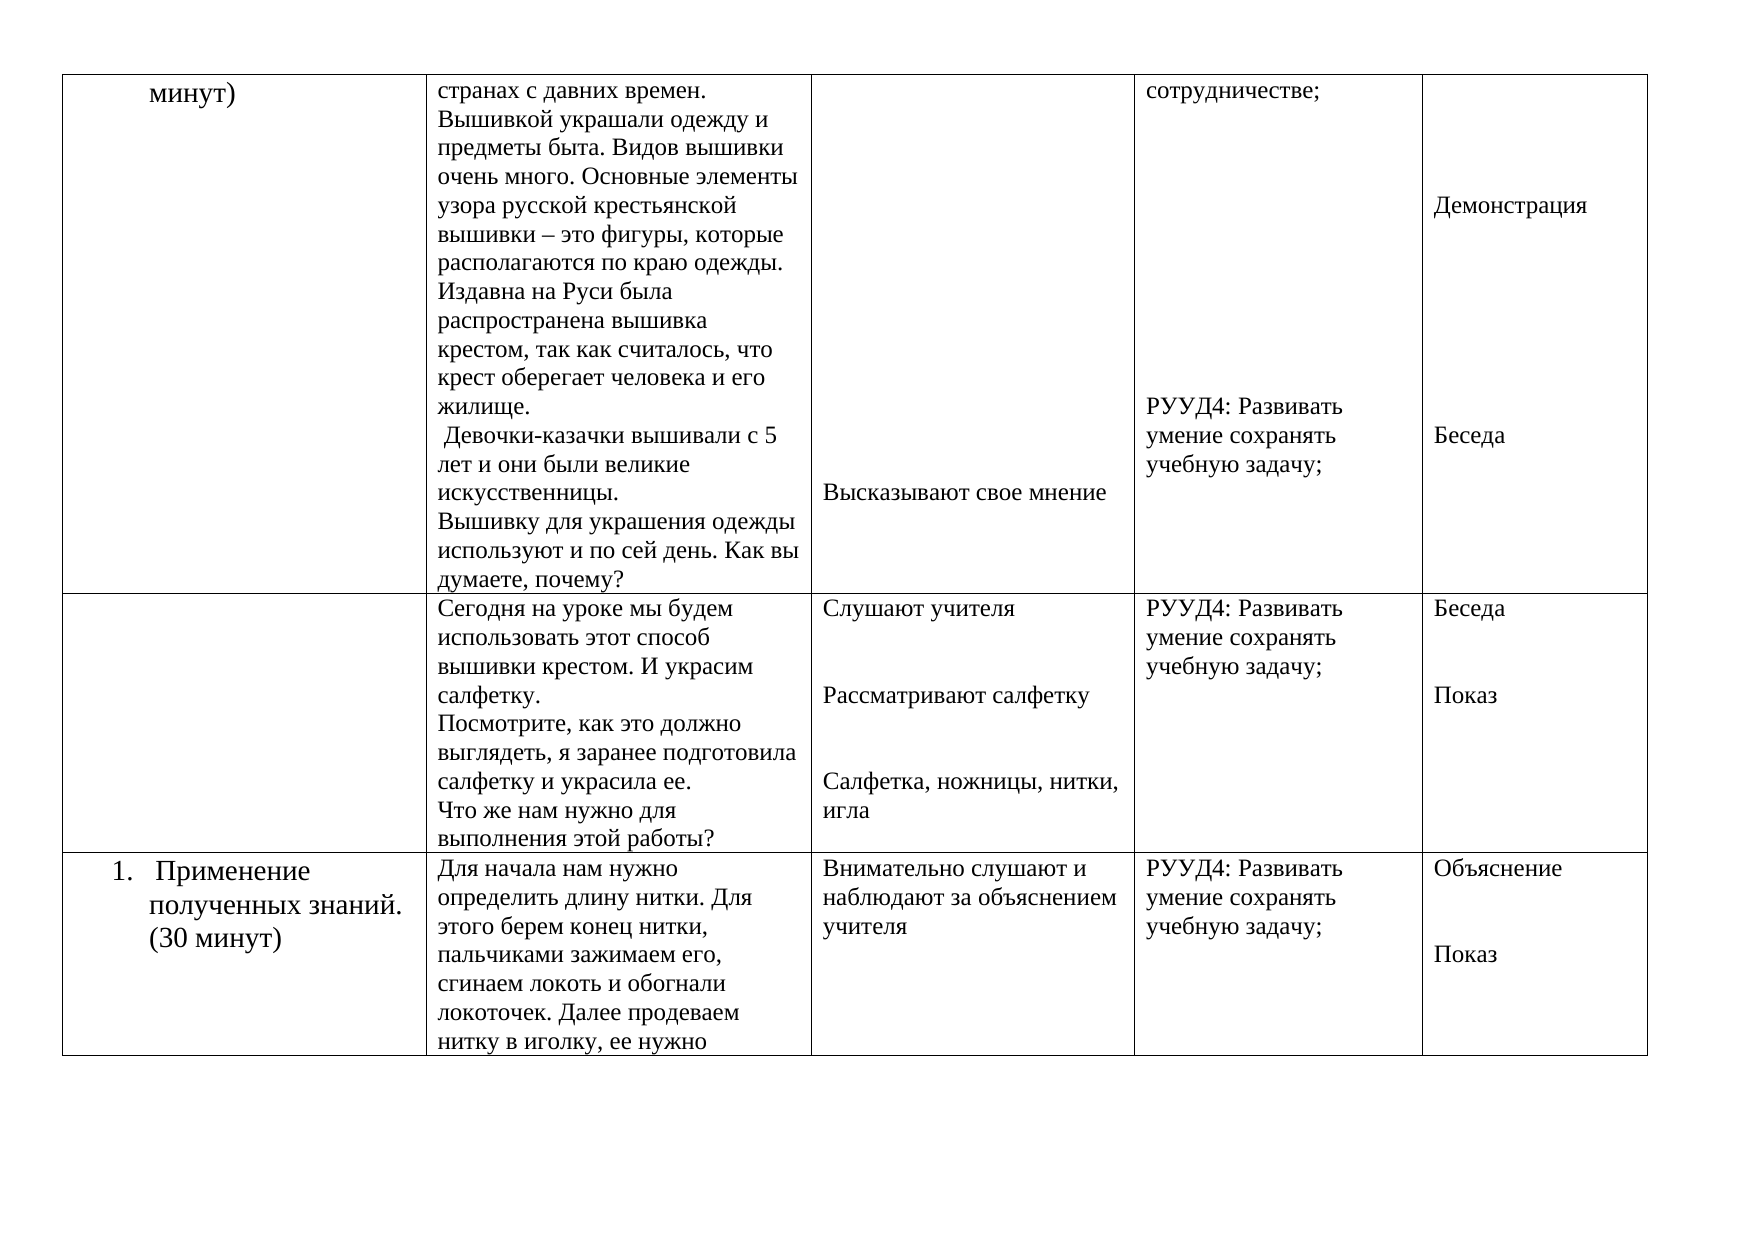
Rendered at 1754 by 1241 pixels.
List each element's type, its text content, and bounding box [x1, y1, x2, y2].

table_cell РУУД4: Развивать умение сохранять учебную задачу; [1135, 594, 1422, 852]
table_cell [1135, 75, 1422, 592]
table_cell [63, 594, 426, 852]
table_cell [812, 75, 1134, 592]
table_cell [1423, 75, 1647, 592]
table_cell Сегодня на уроке мы будем использовать этот способ вышивки крестом. И украсим салфетку. Посмотрите, как это должно выглядеть, я заранее подготовила салфетку и украсила ее. Что же нам нужно для выполнения этой работы? [427, 594, 811, 852]
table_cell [427, 75, 811, 592]
table_cell Объяснение Показ [1423, 853, 1647, 1054]
table_cell Слушают учителя Рассматривают салфетку Салфетка, ножницы, нитки, игла [812, 594, 1134, 852]
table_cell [1135, 853, 1422, 1054]
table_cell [63, 75, 426, 592]
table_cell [63, 853, 426, 1054]
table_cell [427, 853, 811, 1054]
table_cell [812, 853, 1134, 1054]
table_cell Беседа Показ [1423, 594, 1647, 852]
